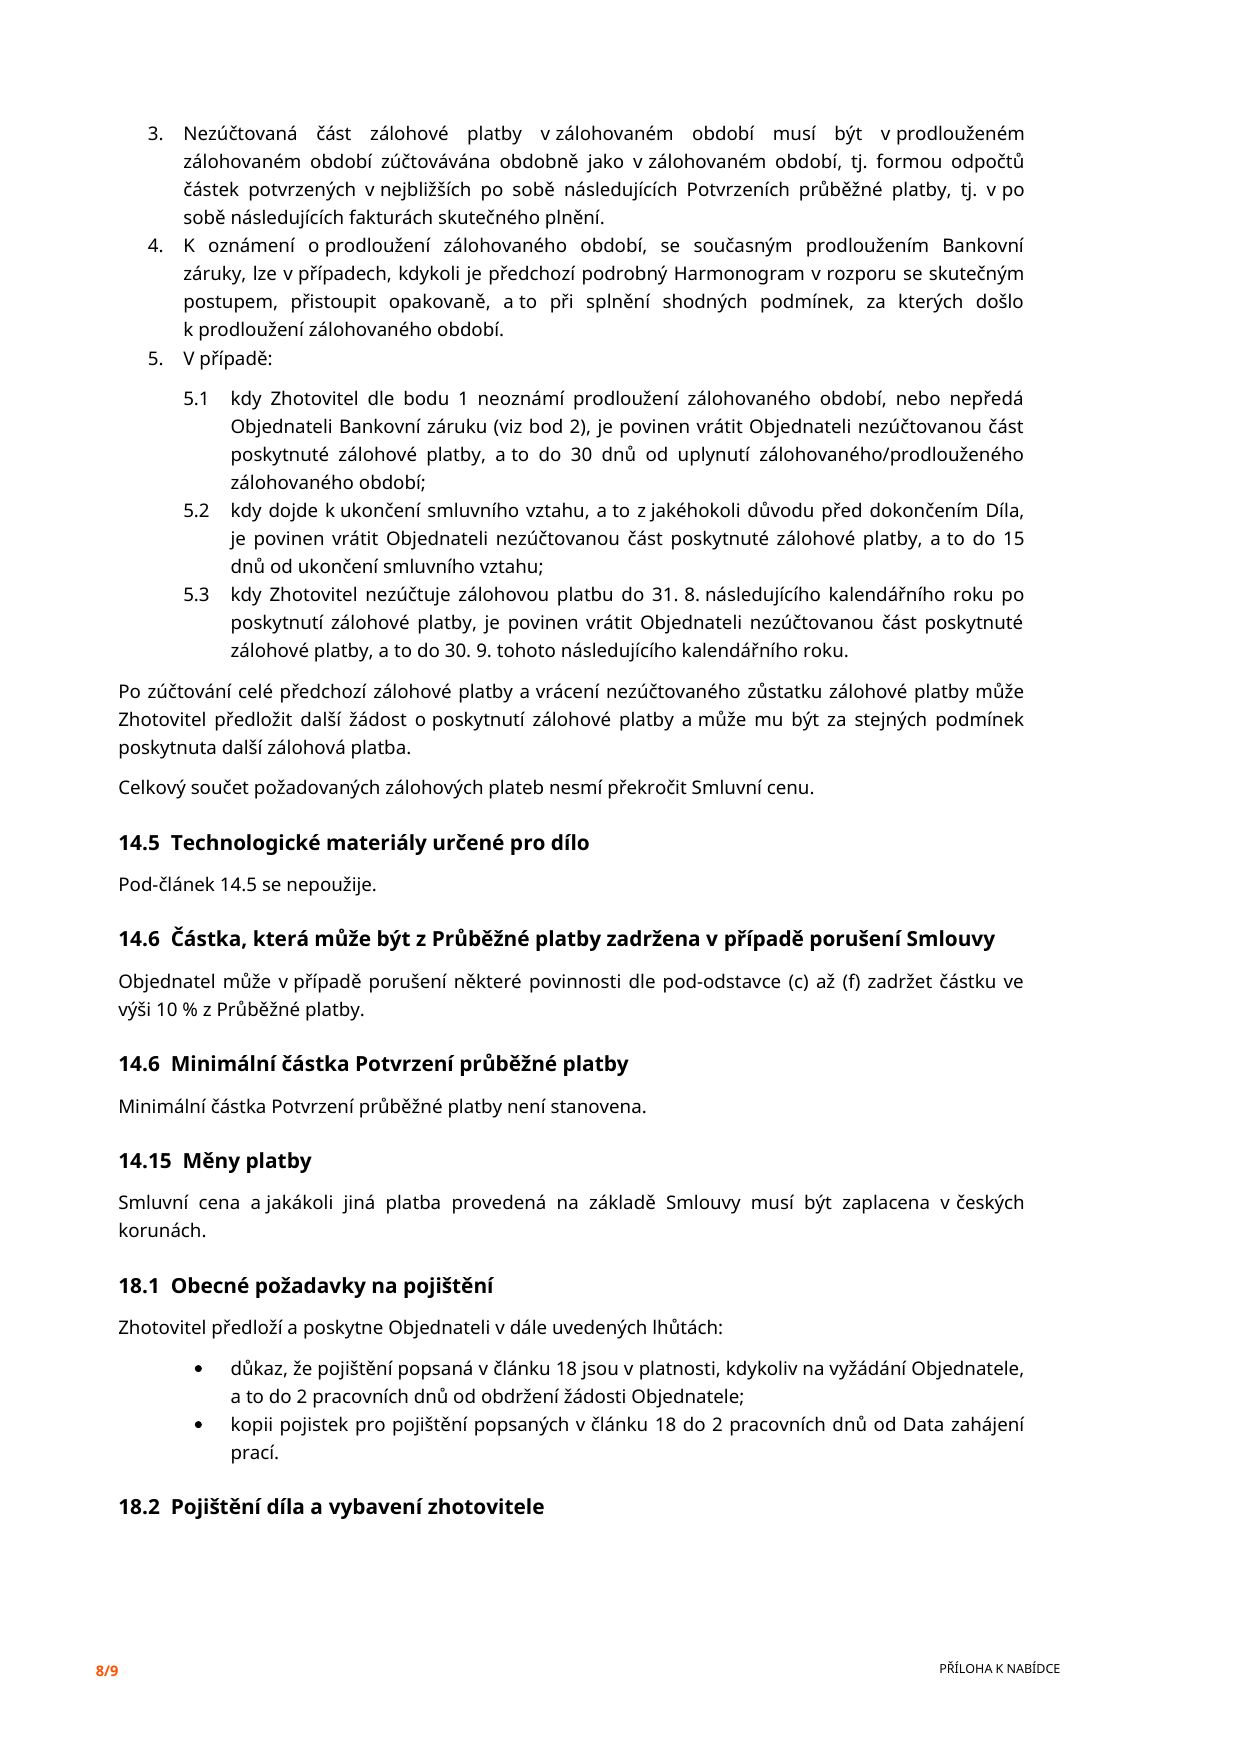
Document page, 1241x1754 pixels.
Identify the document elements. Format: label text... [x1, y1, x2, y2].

text 14.5 Technologické materiály určené pro dílo [118, 828, 1024, 856]
text 14.15 Měny platby [118, 1146, 1024, 1174]
text kopii pojistek pro pojištění popsaných v článku 18 do 2 pracovních dnů od Data zahájení prací. [195, 1411, 1024, 1464]
list V případě: [148, 345, 1024, 370]
text 18.1 Obecné požadavky na pojištění [118, 1271, 1024, 1299]
list kdy Zhotovitel dle bodu 1 neoznámí prodloužení zálohovaného období, nebo nepředá Objednateli Bankovní záruku (viz bod 2), je povinen vrátit Objednateli nezúčtovanou část poskytnuté zálohové platby, a to do 30 dnů od uplynutí zálohovaného/prodlouženého zálohovaného období; [183, 385, 1024, 495]
list K oznámení o prodloužení zálohovaného období, se současným prodloužením Bankovní záruky, lze v případech, kdykoli je předchozí podrobný Harmonogram v rozporu se skutečným postupem, přistoupit opakovaně, a to při splnění shodných podmínek, za kterých došlo k prodloužení zálohovaného období. [148, 233, 1024, 342]
text 14.6 Minimální částka Potvrzení průběžné platby [118, 1049, 1024, 1078]
text 18.2 Pojištění díla a vybavení zhotovitele [118, 1492, 1024, 1521]
text důkaz, že pojištění popsaná v článku 18 jsou v platnosti, kdykoliv na vyžádání Objednatele, a to do 2 pracovních dnů od obdržení žádosti Objednatele; [195, 1355, 1024, 1408]
text Zhotovitel předloží a poskytne Objednateli v dále uvedených lhůtách: [118, 1314, 1024, 1340]
list kdy dojde k ukončení smluvního vztahu, a to z jakéhokoli důvodu před dokončením Díla, je povinen vrátit Objednateli nezúčtovanou část poskytnuté zálohové platby, a to do 15 dnů od ukončení smluvního vztahu; [183, 497, 1024, 579]
text Celkový součet požadovaných zálohových plateb nesmí překročit Smluvní cenu. [118, 774, 1024, 800]
text 14.6 Částka, která může být z Průběžné platby zadržena v případě porušení Smlouvy [118, 924, 1024, 953]
text Minimální částka Potvrzení průběžné platby není stanovena. [118, 1093, 1024, 1118]
list kdy Zhotovitel nezúčtuje zálohovou platbu do 31. 8. následujícího kalendářního roku po poskytnutí zálohové platby, je povinen vrátit Objednateli nezúčtovanou část poskytnuté zálohové platby, a to do 30. 9. tohoto následujícího kalendářního roku. [183, 581, 1024, 663]
text Objednatel může v případě porušení některé povinnosti dle pod-odstavce (c) až (f) zadržet částku ve výši 10 % z Průběžné platby. [118, 968, 1024, 1022]
text Smluvní cena a jakákoli jiná platba provedená na základě Smlouvy musí být zaplacena v českých korunách. [118, 1190, 1024, 1243]
text Pod-článek 14.5 se nepoužije. [118, 871, 1024, 897]
list Nezúčtovaná část zálohové platby v zálohovaném období musí být v prodlouženém zálohovaném období zúčtovávána obdobně jako v zálohovaném období, tj. formou odpočtů částek potvrzených v nejbližších po sobě následujících Potvrzeních průběžné platby, tj. v po sobě následujících fakturách skutečného plnění. [148, 121, 1024, 230]
text Po zúčtování celé předchozí zálohové platby a vrácení nezúčtovaného zůstatku zálohové platby může Zhotovitel předložit další žádost o poskytnutí zálohové platby a může mu být za stejných podmínek poskytnuta další zálohová platba. [118, 678, 1024, 759]
